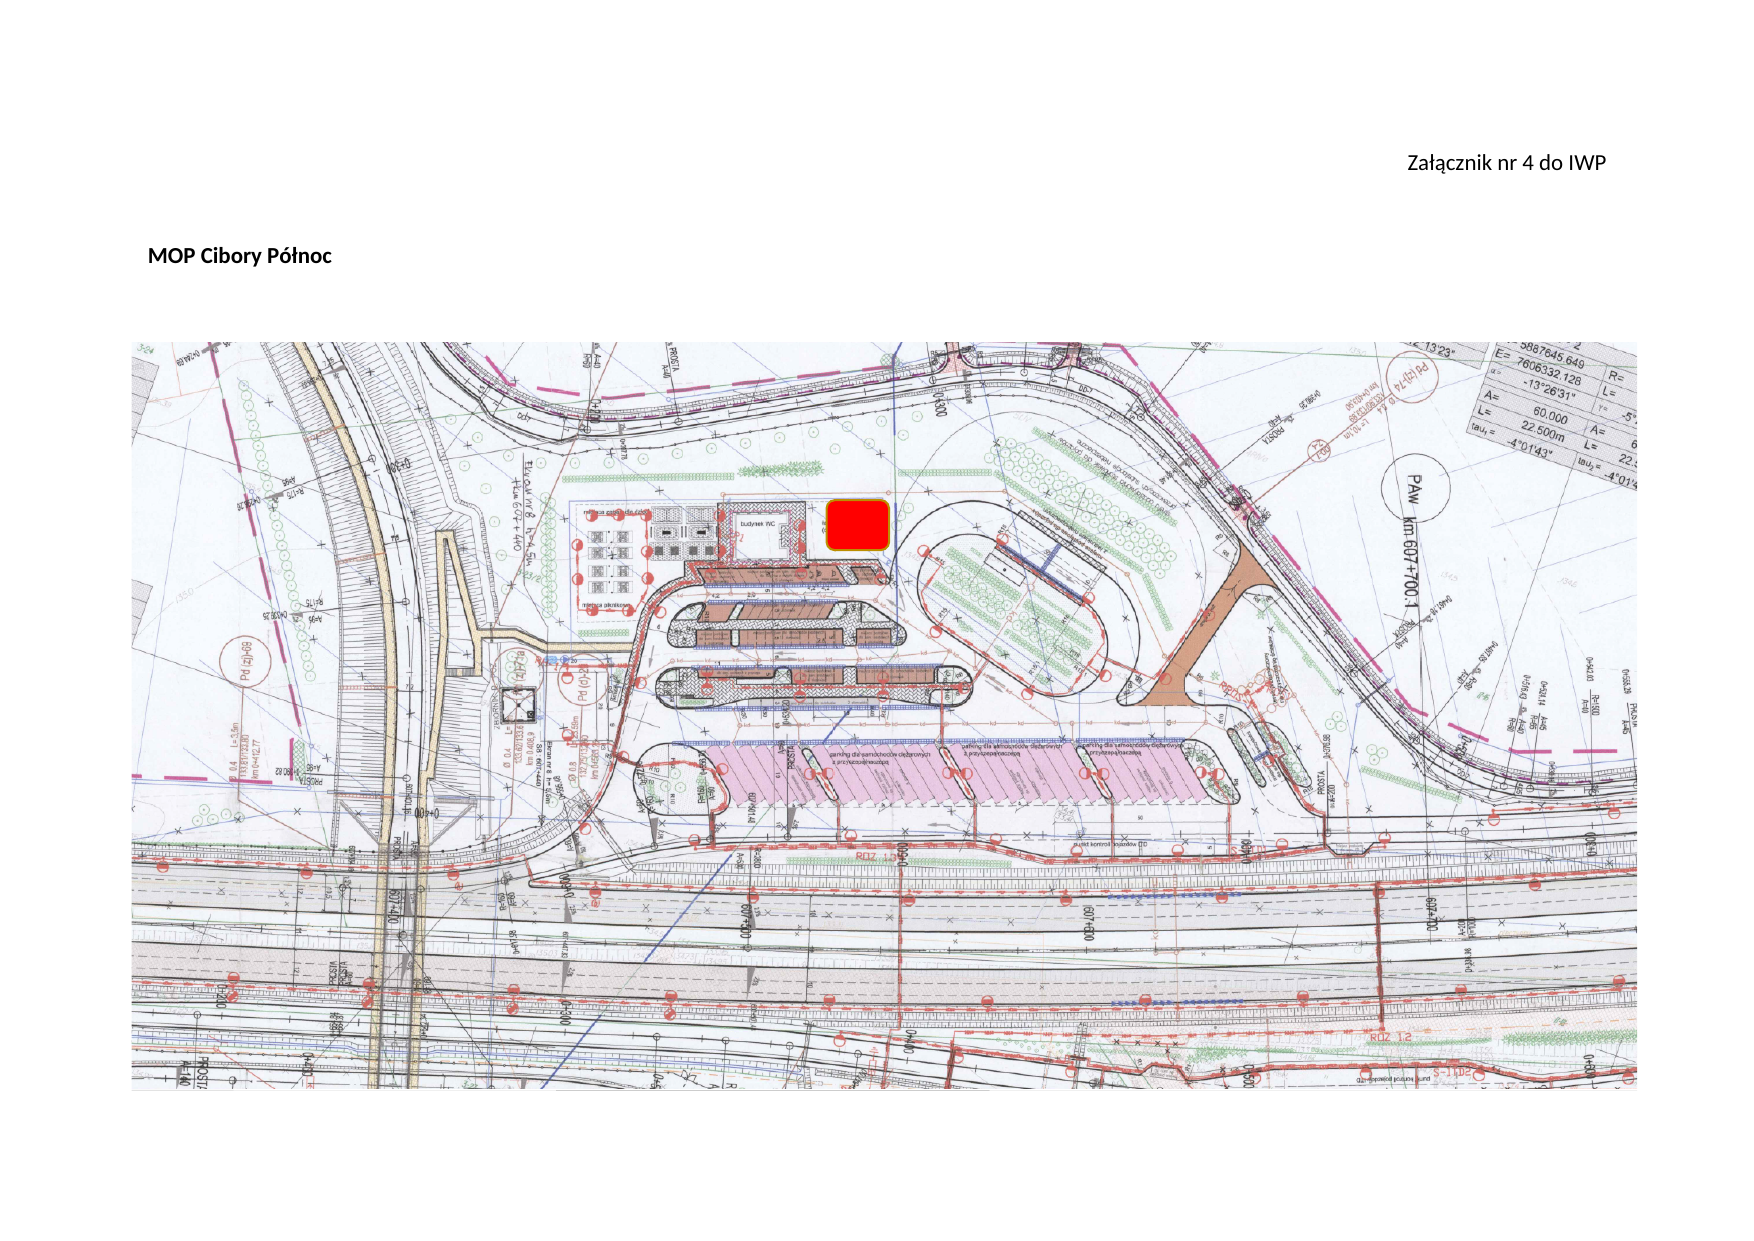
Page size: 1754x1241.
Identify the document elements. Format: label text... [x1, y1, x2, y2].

text Załącznik nr 4 do IWP [148, 148, 1606, 176]
picture [131, 342, 1638, 1091]
text MOP Cibory Północ [148, 241, 1606, 269]
